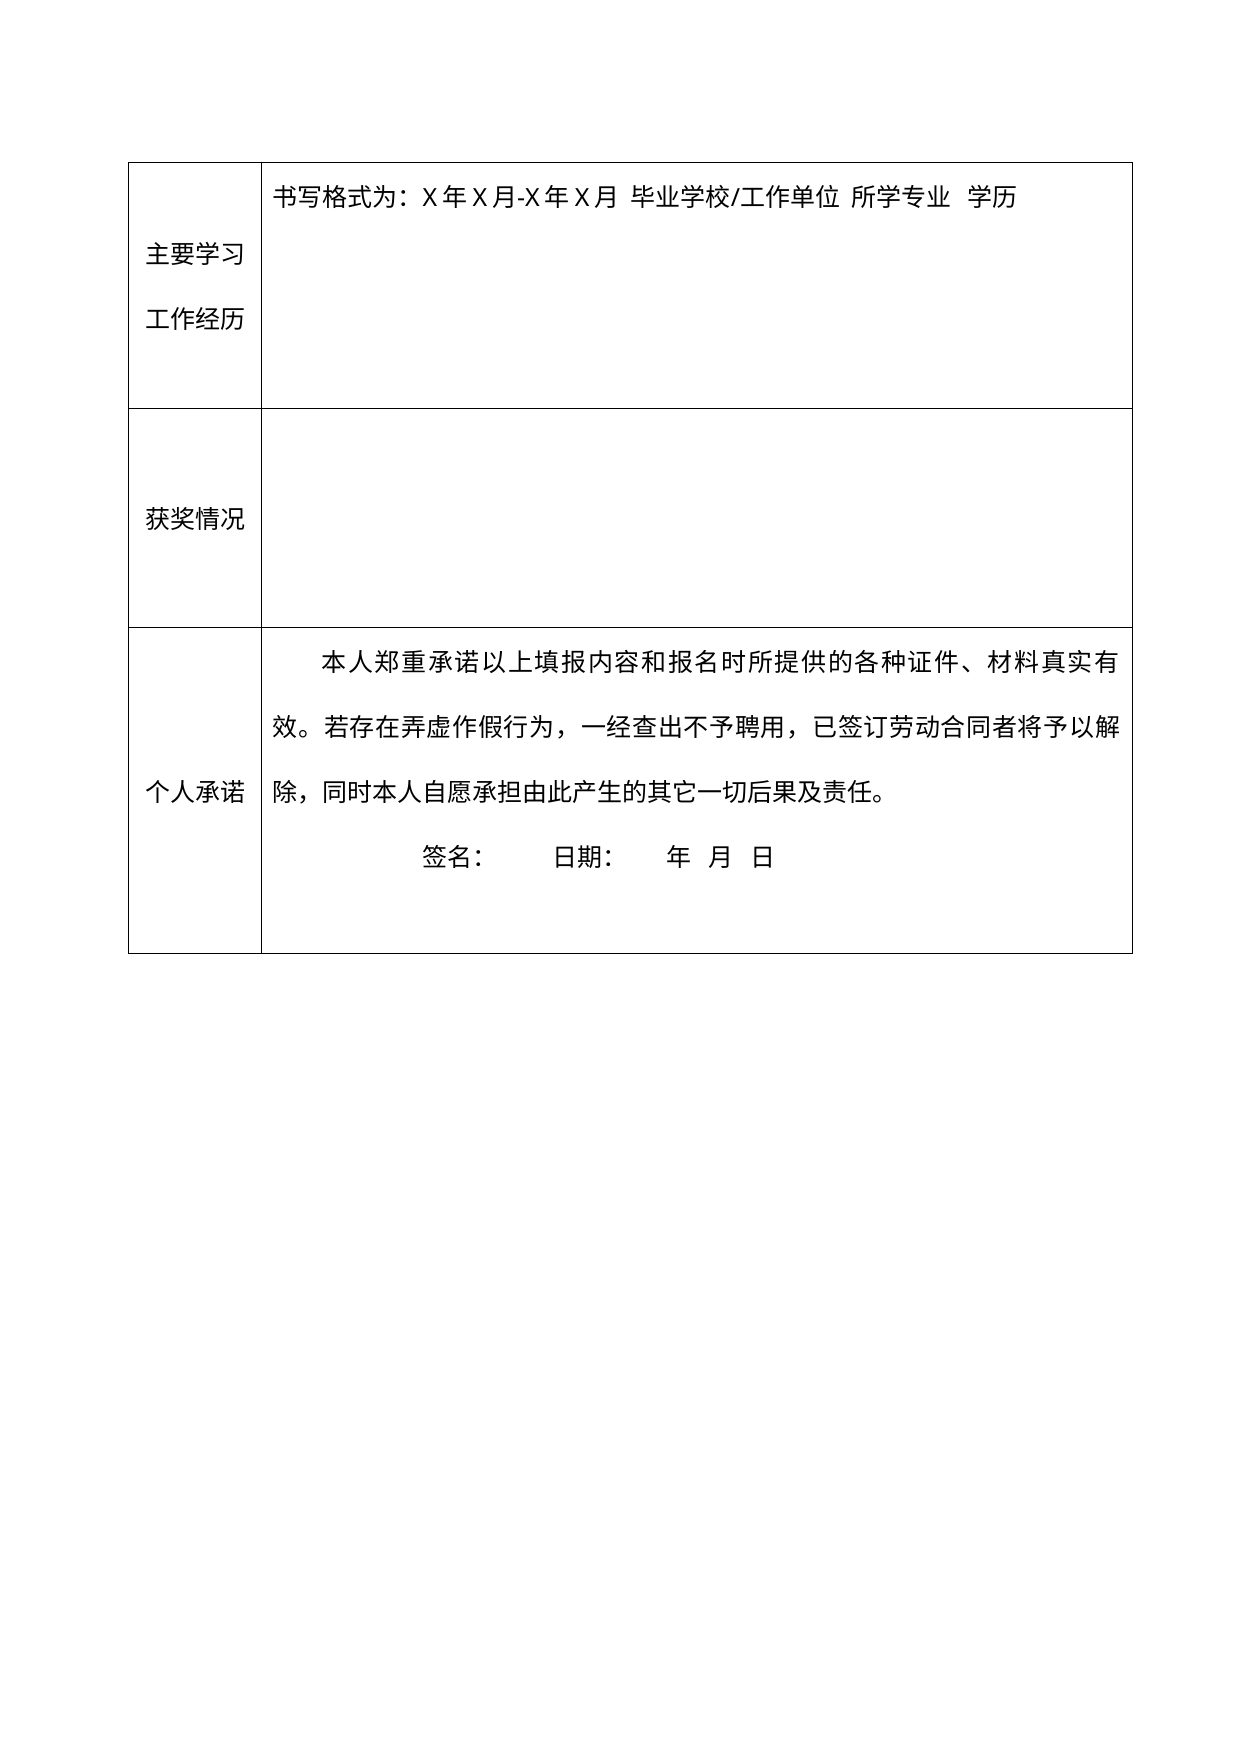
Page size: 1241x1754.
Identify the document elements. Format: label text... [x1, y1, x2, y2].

table_cell 获奖情况 [129, 409, 261, 627]
table_cell 书写格式为：X年X月-X年X月 毕业学校/工作单位 所学专业 学历 [262, 163, 1132, 407]
table_cell [262, 409, 1132, 627]
table_cell 个人承诺 [129, 628, 261, 953]
table_cell 主要学习工作经历 [129, 163, 261, 407]
table_cell 本人郑重承诺以上填报内容和报名时所提供的各种证件、材料真实有效。若存在弄虚作假行为，一经查出不予聘用，已签订劳动合同者将予以解除，同时本人自愿承担由此产生的其它一切后果及责任。 签名： 日期： 年 月 日 [262, 628, 1132, 953]
